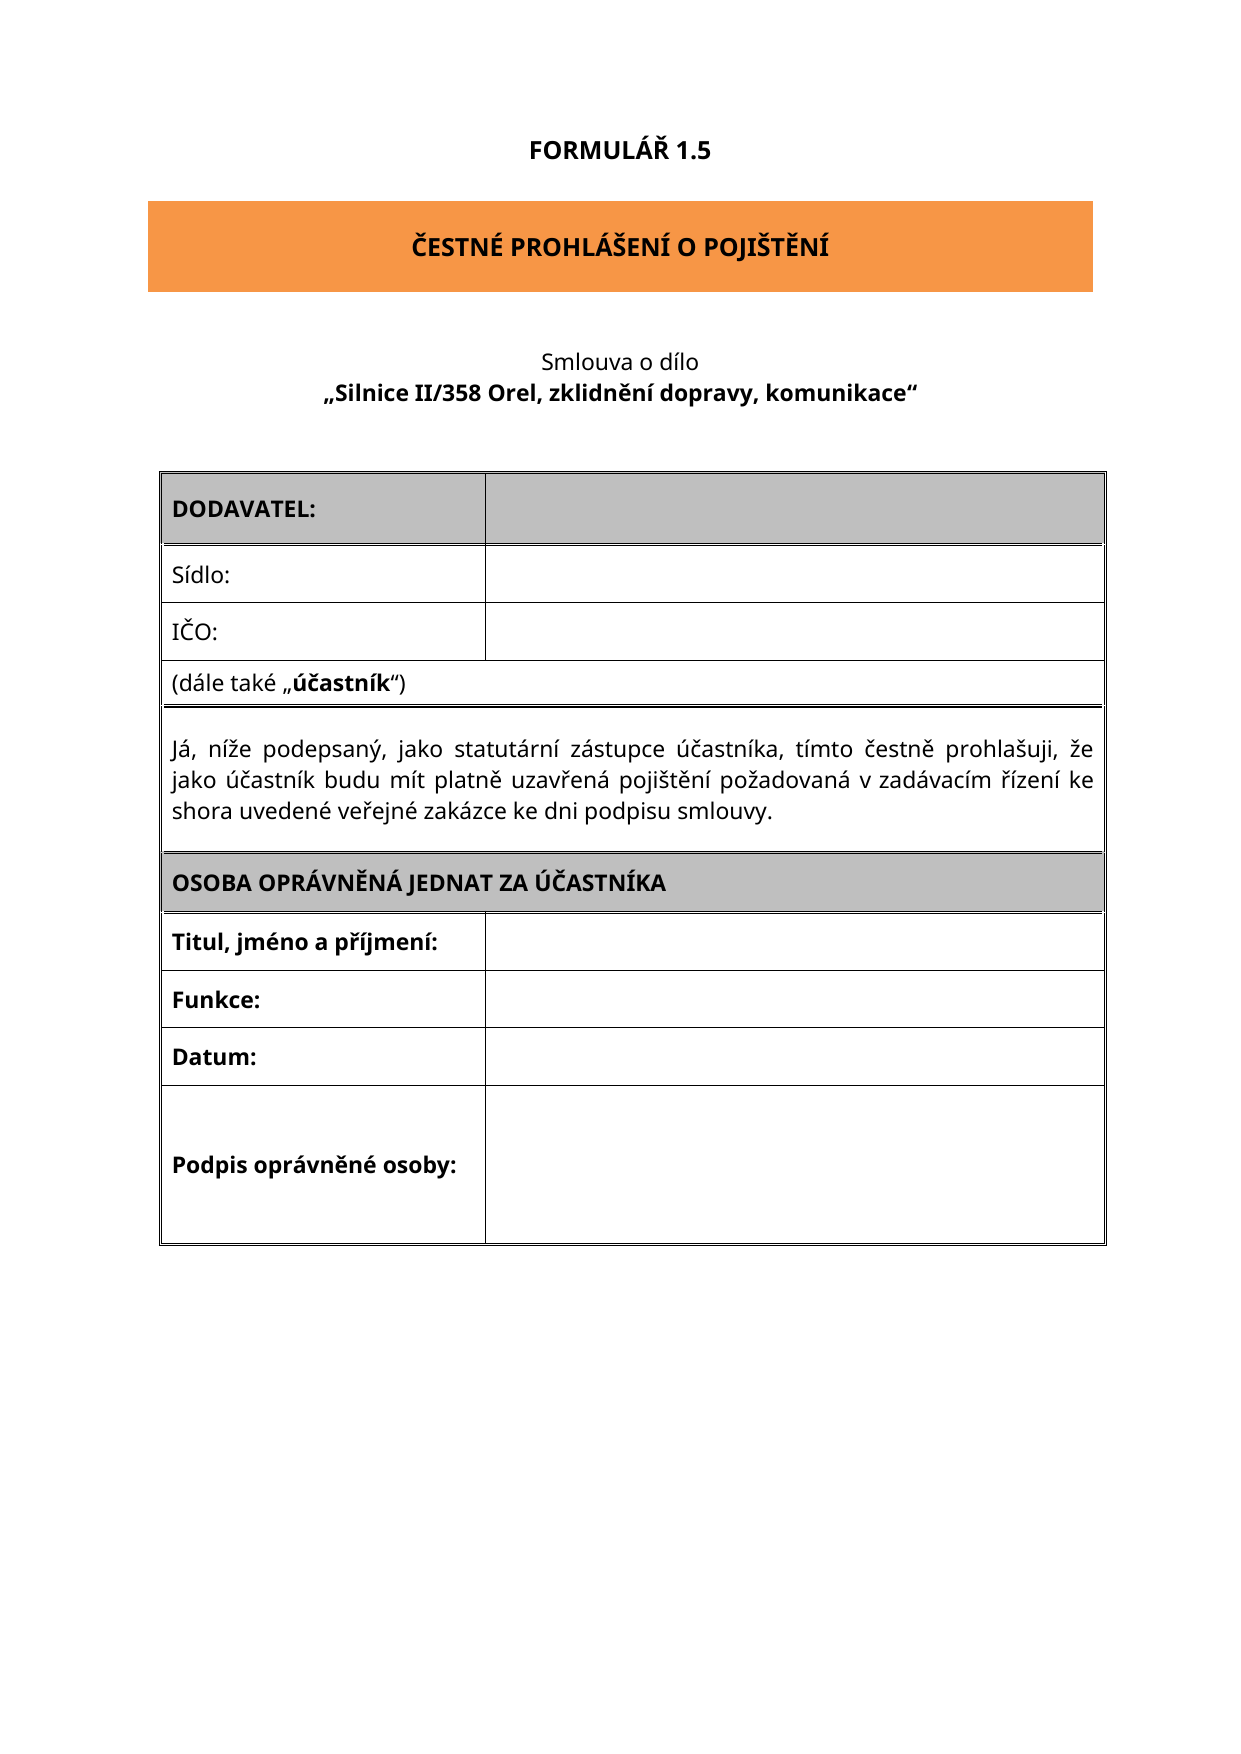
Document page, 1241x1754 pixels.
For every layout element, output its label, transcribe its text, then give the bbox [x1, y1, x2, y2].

table_cell Funkce: [162, 971, 485, 1027]
text Smlouva o dílo [148, 346, 1093, 377]
table_header DODAVATEL: [162, 474, 485, 543]
table_cell [486, 603, 1104, 659]
table_cell [486, 543, 1105, 602]
table_cell Sídlo: [160, 543, 485, 602]
text FORMULÁŘ 1.5 [148, 133, 1093, 167]
table_cell IČO: [162, 603, 485, 659]
text Čestné prohlášení o pojištění [148, 229, 1093, 263]
text „Silnice II/358 Orel, zklidnění dopravy, komunikace“ [148, 377, 1093, 408]
table_cell (dále také „účastník“) [162, 661, 1104, 704]
table_cell osoba oprávněná jednat za účastníka [160, 851, 1105, 911]
table_cell [486, 911, 1104, 970]
table_cell Titul, jméno a příjmení: [162, 911, 485, 970]
table_cell Datum: [162, 1028, 485, 1084]
table_cell Já, níže podepsaný, jako statutární zástupce účastníka, tímto čestně prohlašuji, že jako účastník budu mít platně uzavřená pojištění požadovaná v zadávacím řízení ke shora uvedené veřejné zakázce ke dni podpisu smlouvy. [160, 704, 1105, 851]
table_cell Podpis oprávněné osoby: [162, 1086, 485, 1243]
table_header [486, 474, 1104, 543]
table_cell [486, 971, 1104, 1027]
table_cell [486, 1028, 1104, 1084]
table_cell [486, 1086, 1104, 1243]
